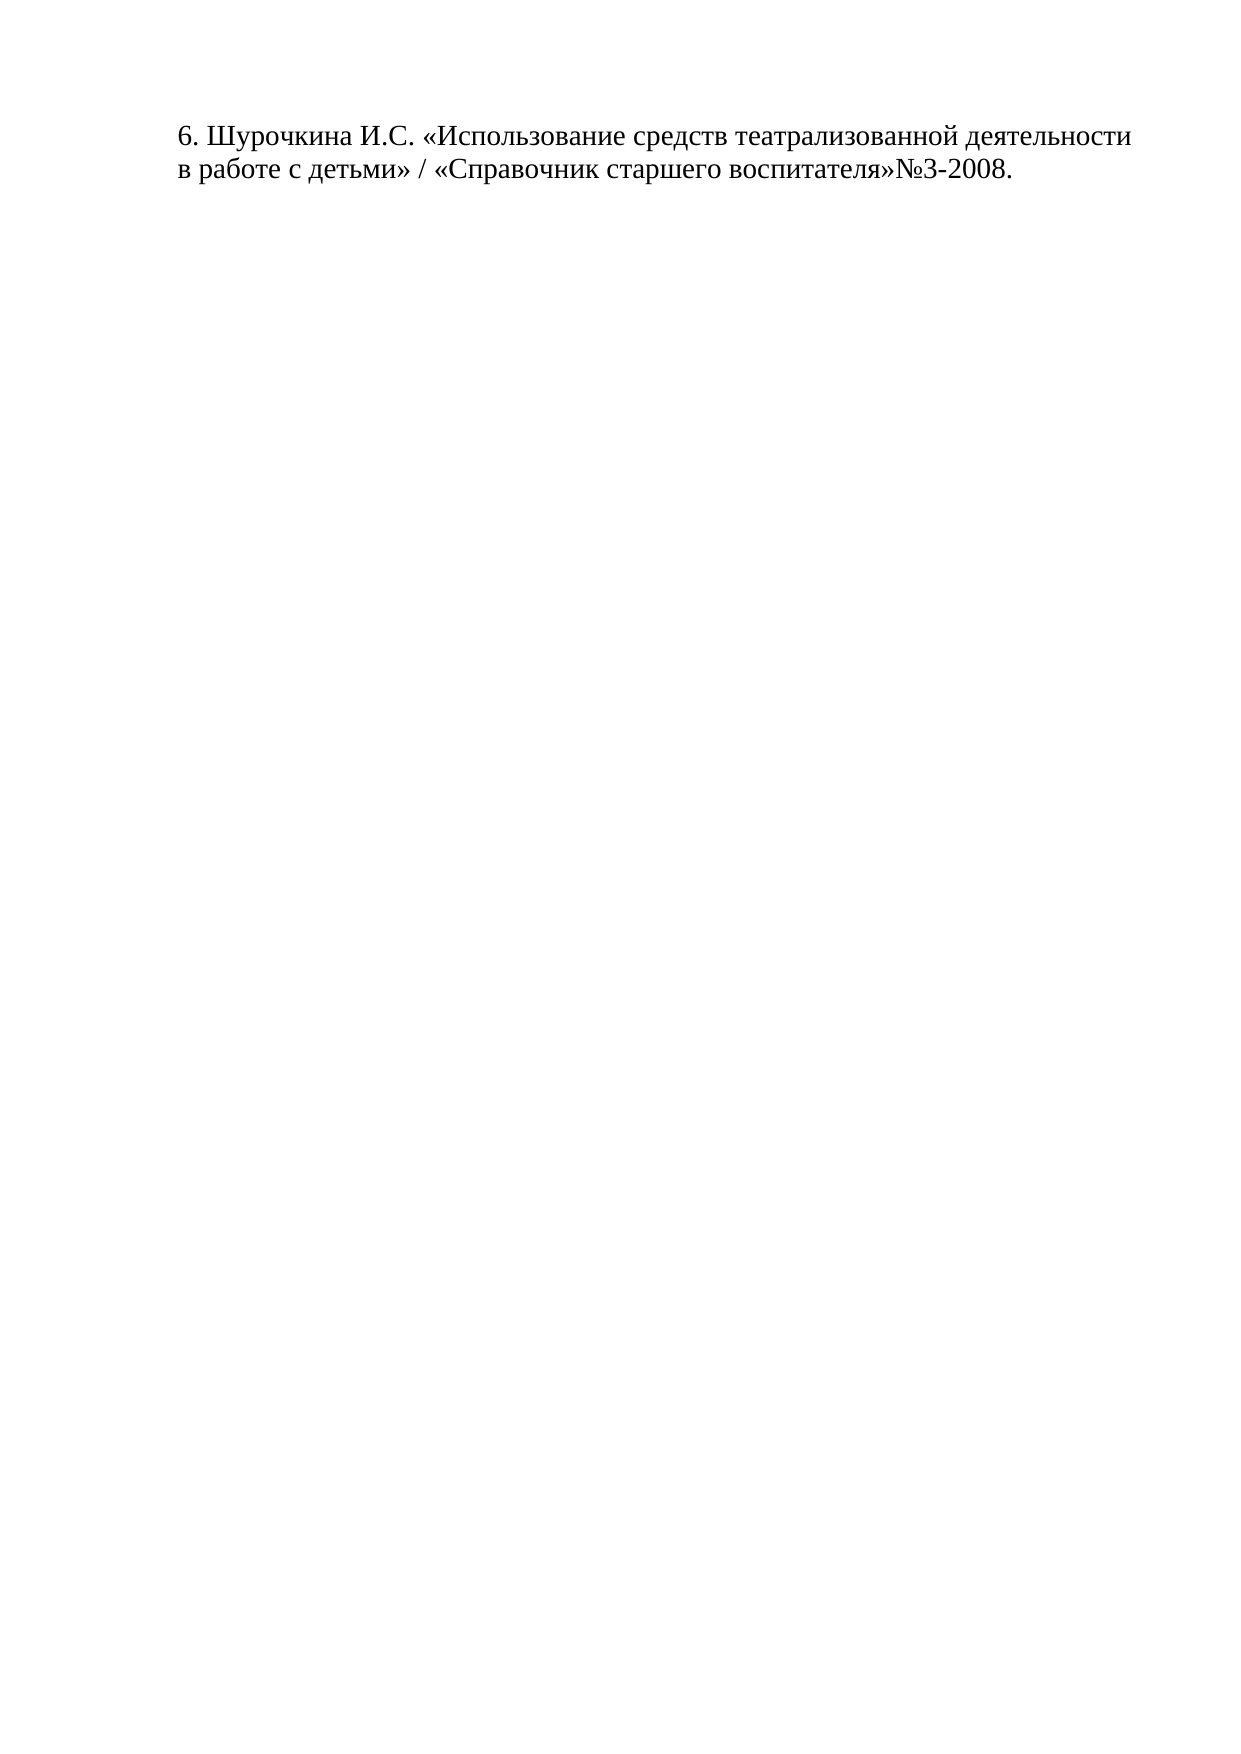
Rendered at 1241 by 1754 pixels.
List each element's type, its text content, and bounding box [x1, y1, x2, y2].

text 6. Шурочкина И.С. «Использование средств театрализованной деятельности в работе с детьми» / «Справочник старшего воспитателя»№3-2008. [177, 118, 1152, 185]
